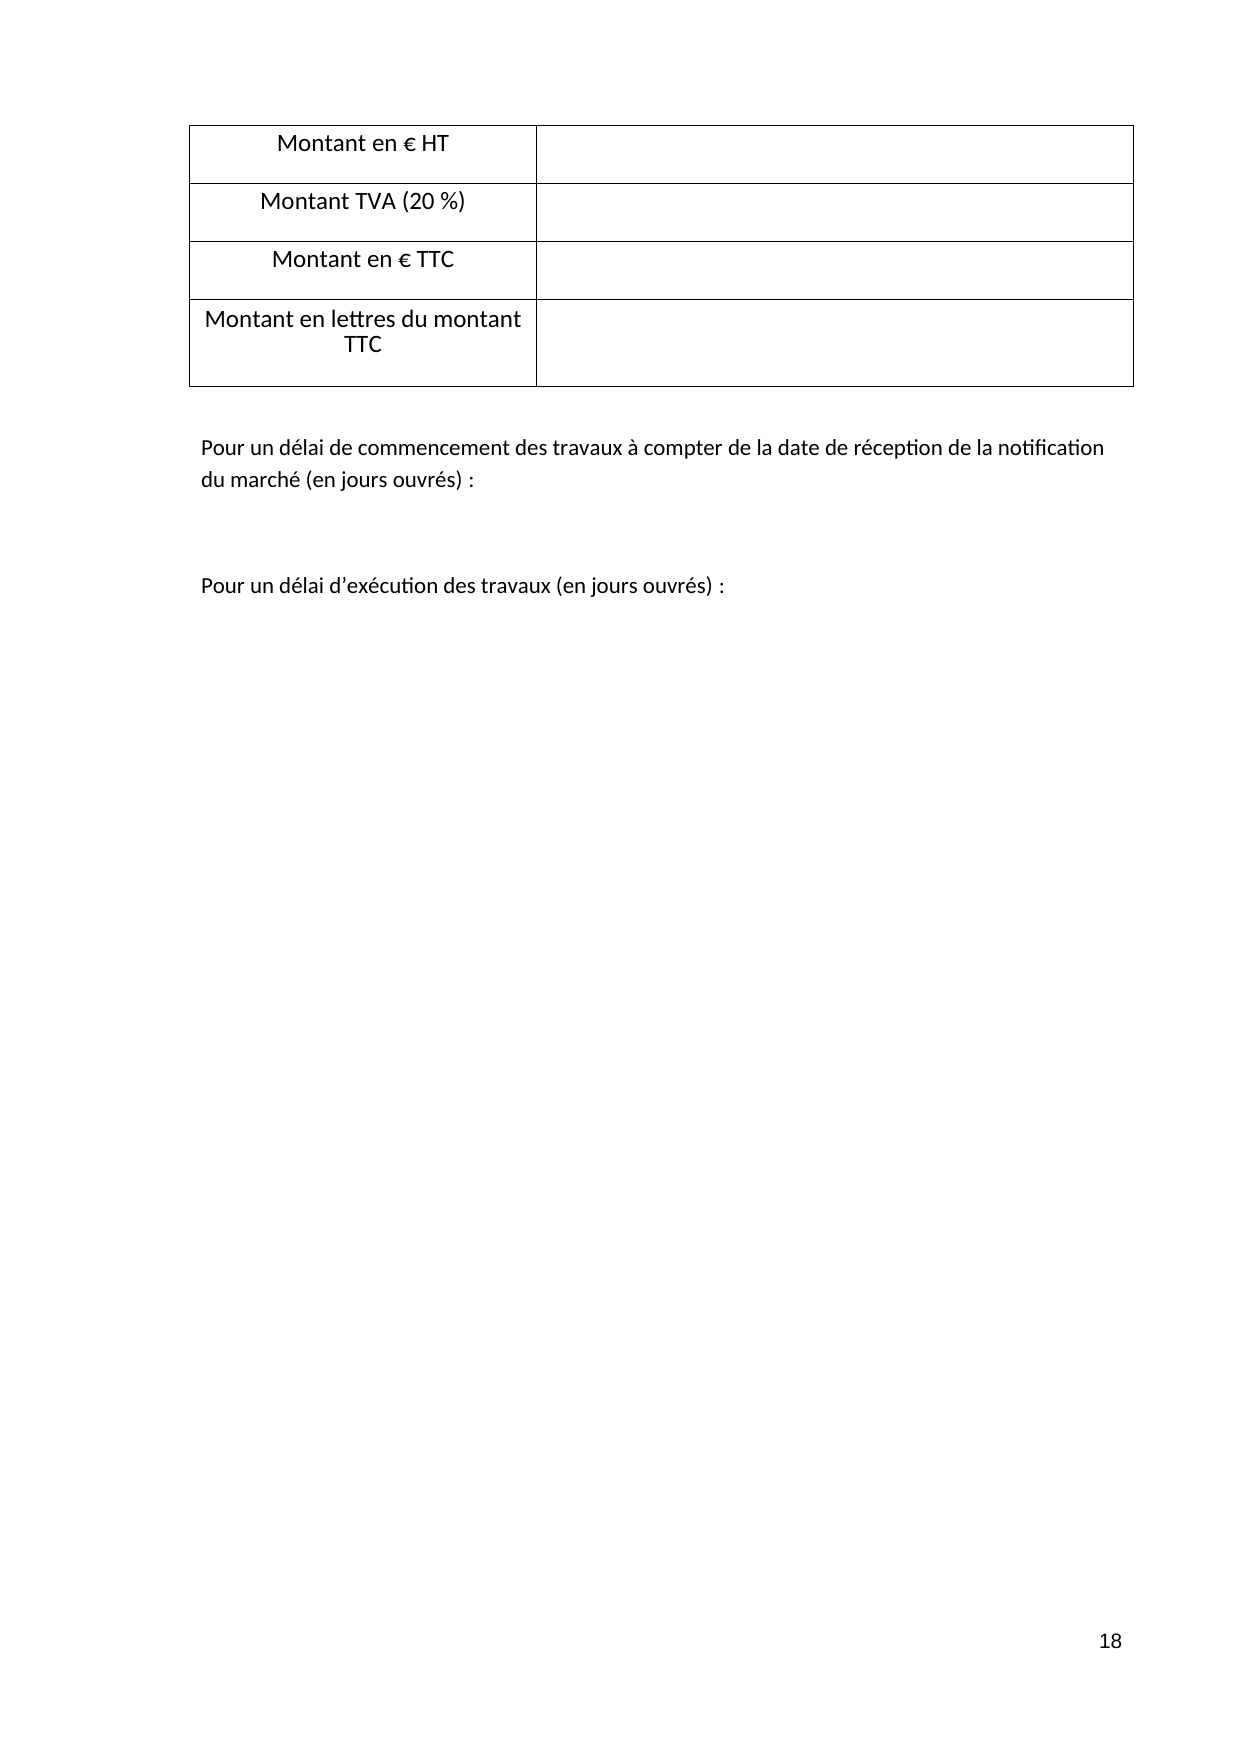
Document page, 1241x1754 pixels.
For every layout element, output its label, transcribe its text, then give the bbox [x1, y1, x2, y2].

text Pour un délai d’exécution des travaux (en jours ouvrés) : [201, 571, 1122, 599]
table_cell Montant en € TTC [190, 242, 536, 299]
table_cell [537, 184, 1133, 241]
table_cell Montant en lettres du montant TTC [190, 300, 536, 386]
table_cell [537, 242, 1133, 299]
table_cell Montant TVA (20 %) [190, 184, 536, 241]
text Pour un délai de commencement des travaux à compter de la date de réception de la notification du marché (en jours ouvrés) : [201, 433, 1122, 493]
table_cell [537, 300, 1133, 386]
table_cell Montant en € HT [190, 126, 536, 183]
table_cell [537, 126, 1133, 183]
